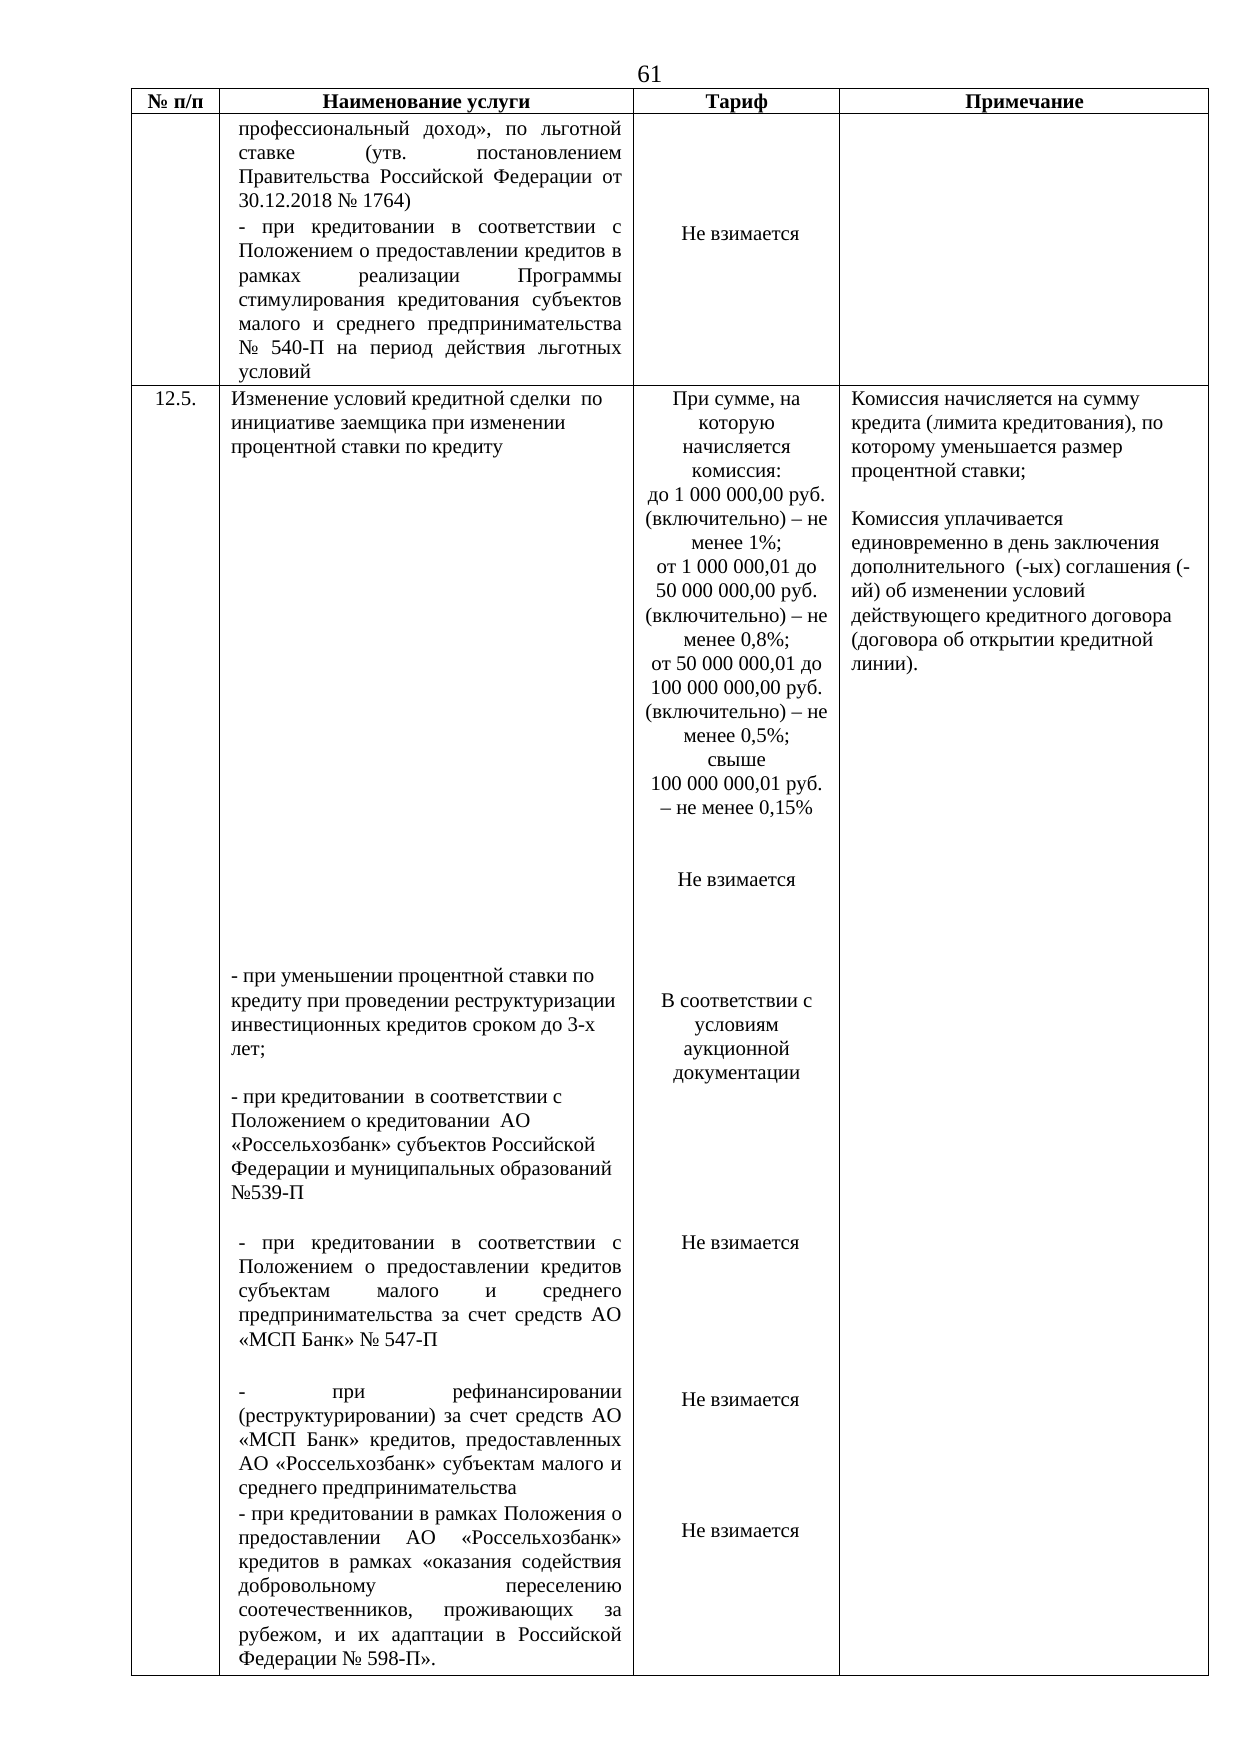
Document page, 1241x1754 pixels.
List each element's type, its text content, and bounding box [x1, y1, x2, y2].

table_cell При сумме, на которую начисляется комиссия: до 1 000 000,00 руб. (включительно) – не менее 1%; от 1 000 000,01 до 50 000 000,00 руб. (включительно) – не менее 0,8%; от 50 000 000,01 до 100 000 000,00 руб. (включительно) – не менее 0,5%; свыше 100 000 000,01 руб. – не менее 0,15% Не взимается В соответствии с условиям аукционной документации [634, 386, 839, 1228]
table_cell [634, 114, 839, 385]
table_header Примечание [840, 89, 1208, 113]
table_cell [132, 1228, 219, 1675]
table_cell [132, 114, 219, 385]
table_cell Изменение условий кредитной сделки по инициативе заемщика при изменении процентной ставки по кредиту - при уменьшении процентной ставки по кредиту при проведении реструктуризации инвестиционных кредитов сроком до 3-х лет; - при кредитовании в соответствии с Положением о кредитовании АО «Россельхозбанк» субъектов Российской Федерации и муниципальных образований №539-П [220, 386, 633, 1228]
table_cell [220, 114, 633, 385]
table_header № п/п [132, 89, 219, 113]
table_cell [840, 114, 1208, 385]
table_cell [840, 1228, 1208, 1675]
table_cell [634, 1228, 839, 1675]
table_header Тариф [634, 89, 839, 113]
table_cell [220, 1228, 633, 1675]
table_cell 12.5. [132, 386, 219, 1228]
table_header Наименование услуги [220, 89, 633, 113]
table_cell Комиссия начисляется на сумму кредита (лимита кредитования), по которому уменьшается размер процентной ставки; Комиссия уплачивается единовременно в день заключения дополнительного (-ых) соглашения (-ий) об изменении условий действующего кредитного договора (договора об открытии кредитной линии). [840, 386, 1208, 1228]
